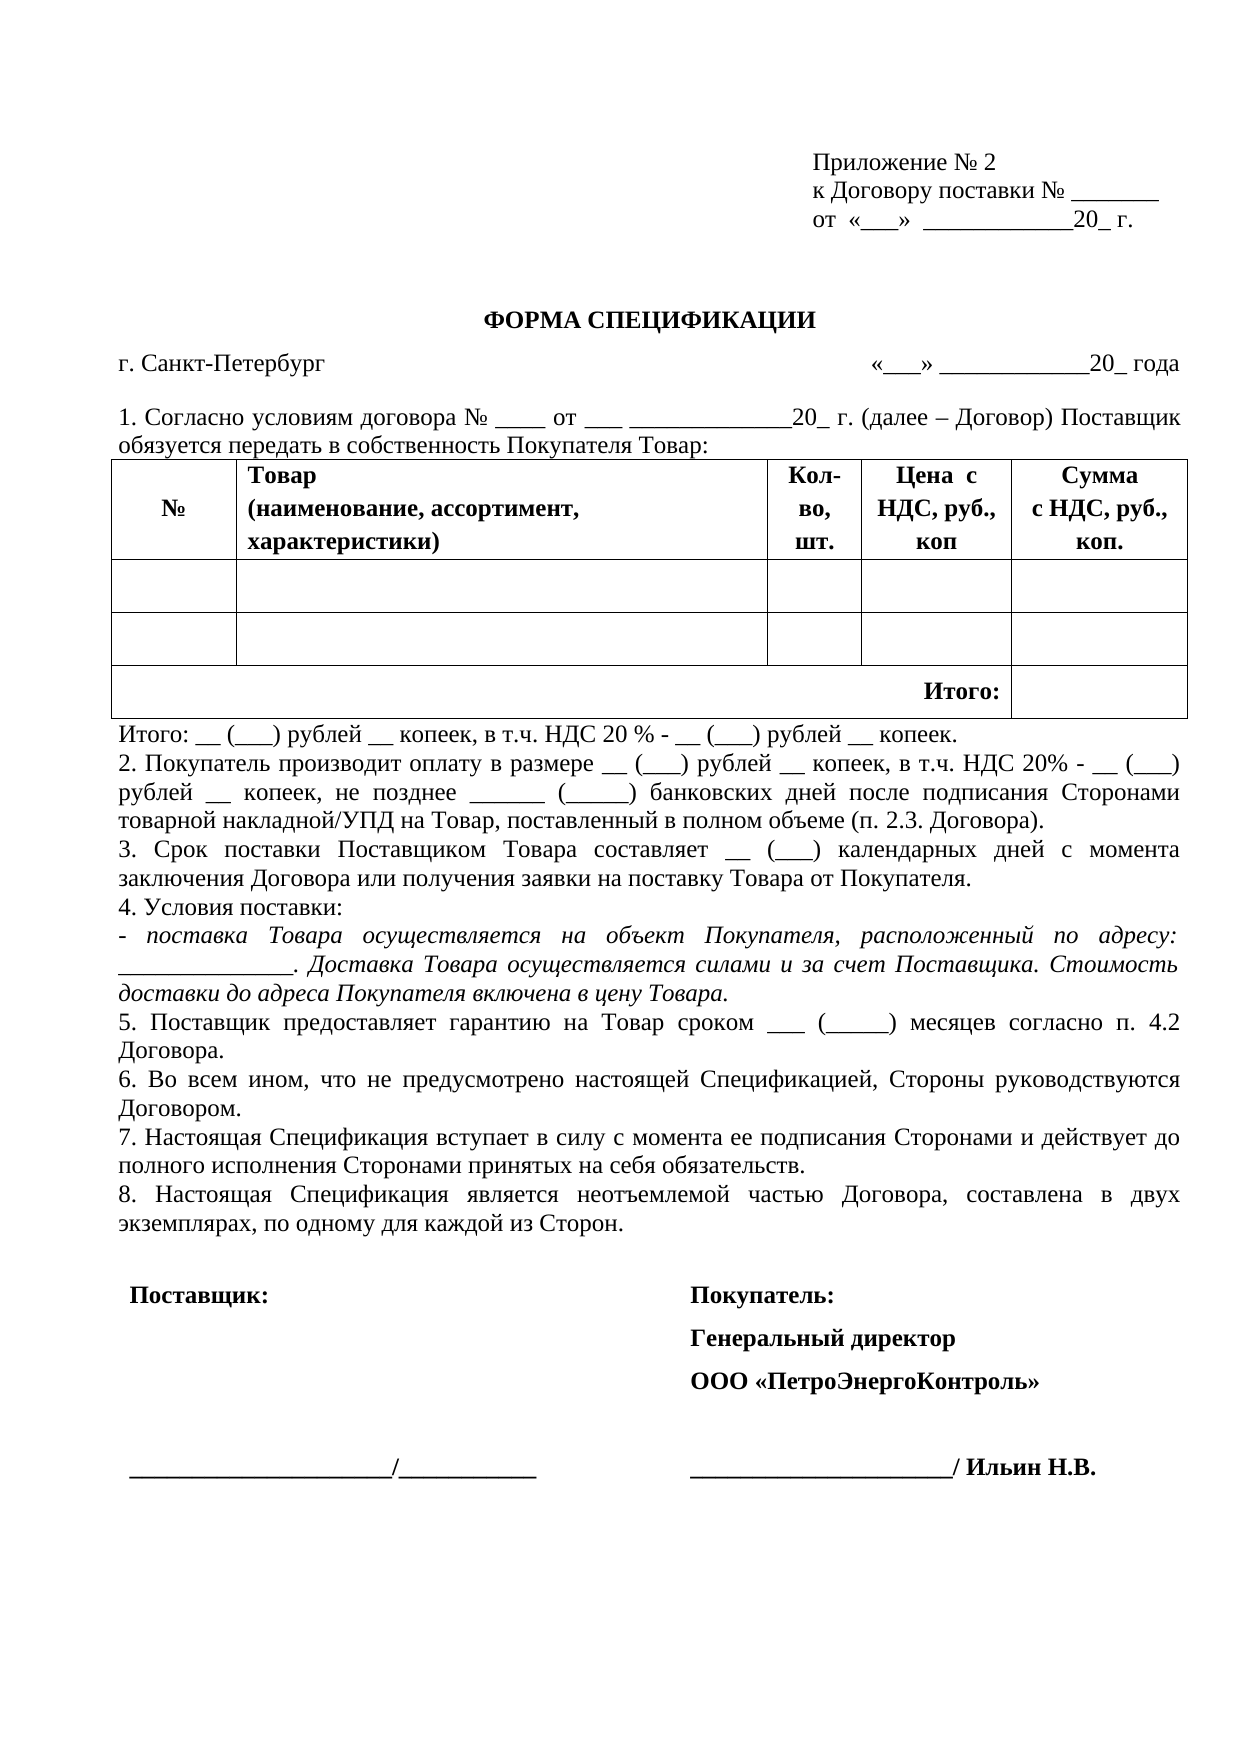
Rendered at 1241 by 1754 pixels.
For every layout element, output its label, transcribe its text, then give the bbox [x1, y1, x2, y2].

table_cell [112, 613, 236, 665]
text - поставка Товара осуществляется на объект Покупателя, расположенный по адресу: ______________. Доставка Товара осуществляется силами и за счет Поставщика. Стоимость доставки до адреса Покупателя включена в цену Товара. [118, 921, 1181, 1007]
text ФОРМА СПЕЦИФИКАЦИИ [118, 305, 1181, 334]
text 8. Настоящая Спецификация является неотъемлемой частью Договора, составлена в двух экземплярах, по одному для каждой из Сторон. [118, 1179, 1181, 1237]
table_cell [768, 560, 861, 612]
table_header Кол-во, шт. [768, 460, 861, 559]
table_cell [1012, 560, 1187, 612]
text к Договору поставки № _______ [812, 176, 1181, 204]
text 5. Поставщик предоставляет гарантию на Товар сроком ___ (_____) месяцев согласно п. 4.2 Договора. [118, 1007, 1181, 1064]
table_cell [1012, 613, 1187, 665]
text 1. Согласно условиям договора № ____ от ___ _____________20_ г. (далее – Договор) Поставщик обязуется передать в собственность Покупателя Товар: [118, 402, 1181, 459]
table_header Товар (наименование, ассортимент, характеристики) [237, 460, 767, 559]
table_cell [112, 560, 236, 612]
table_header Поставщик: _____________________/___________ [118, 1280, 679, 1494]
table_cell Итого: [112, 666, 1011, 718]
text г. Санкт-Петербург «___» ____________20_ года [118, 348, 1181, 377]
table_cell [862, 613, 1011, 665]
text Приложение № 2 [812, 147, 1181, 176]
text 4. Условия поставки: [118, 892, 1181, 921]
table_cell [768, 613, 861, 665]
text от «___» ____________20_ г. [812, 204, 1181, 233]
text 7. Настоящая Спецификация вступает в силу с момента ее подписания Сторонами и действует до полного исполнения Сторонами принятых на себя обязательств. [118, 1122, 1181, 1179]
table_header Покупатель: Генеральный директор ООО «ПетроЭнергоКонтроль» _____________________/ Ильин Н.В. [679, 1280, 1211, 1494]
table_header № [112, 460, 236, 559]
table_cell [862, 560, 1011, 612]
text Итого: __ (___) рублей __ копеек, в т.ч. НДС 20 % - __ (___) рублей __ копеек. [118, 719, 1181, 748]
table_cell [1012, 666, 1187, 718]
text 6. Во всем ином, что не предусмотрено настоящей Спецификацией, Стороны руководствуются Договором. [118, 1064, 1181, 1122]
text 3. Срок поставки Поставщиком Товара составляет __ (___) календарных дней с момента заключения Договора или получения заявки на поставку Товара от Покупателя. [118, 834, 1181, 892]
table_cell [237, 613, 767, 665]
table_cell [237, 560, 767, 612]
text 2. Покупатель производит оплату в размере __ (___) рублей __ копеек, в т.ч. НДС 20% - __ (___) рублей __ копеек, не позднее ______ (_____) банковских дней после подписания Сторонами товарной накладной/УПД на Товар, поставленный в полном объеме (п. 2.3. Договора). [118, 748, 1181, 834]
table_header Сумма с НДС, руб., коп. [1012, 460, 1187, 559]
table_header Цена с НДС, руб., коп [862, 460, 1011, 559]
